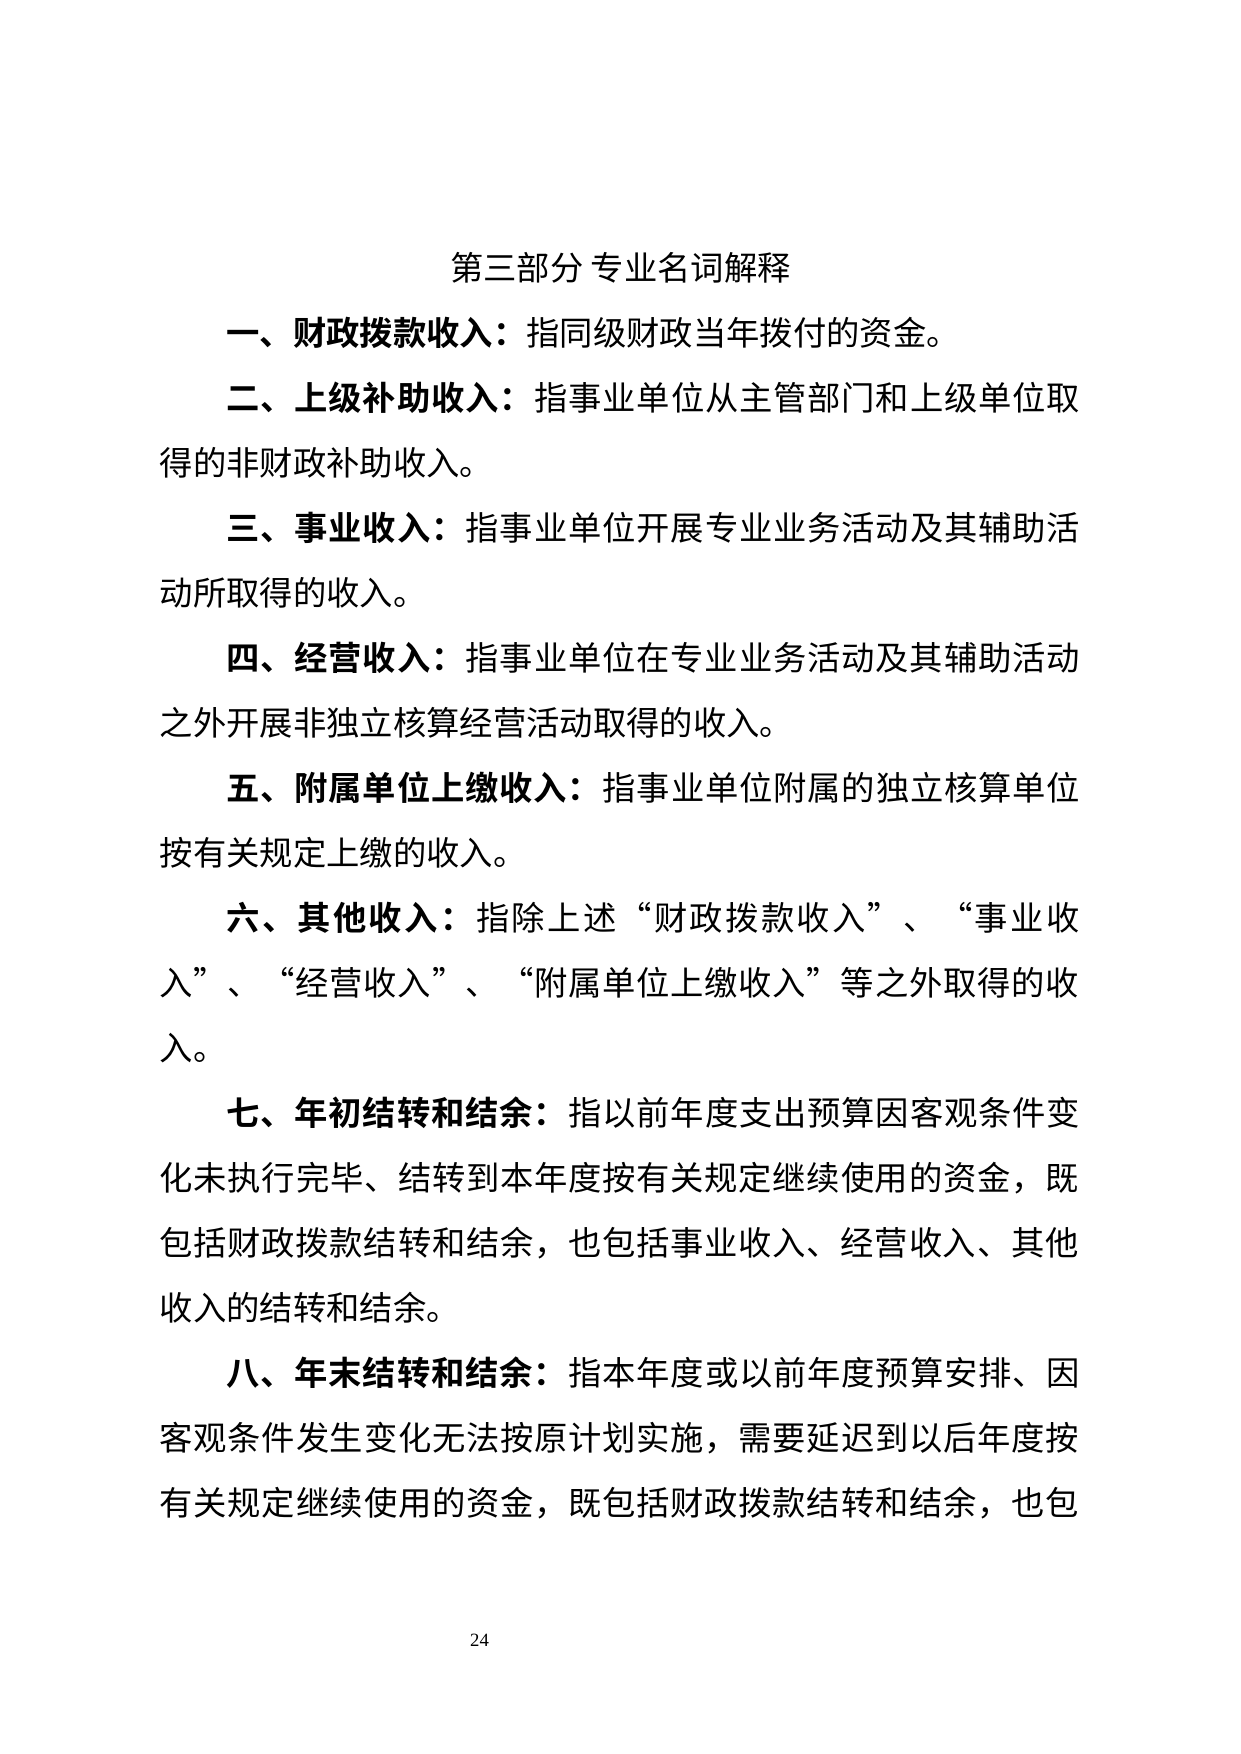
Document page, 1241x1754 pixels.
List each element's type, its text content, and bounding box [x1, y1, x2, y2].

text 二、上级补助收入：指事业单位从主管部门和上级单位取得的非财政补助收入。 [159, 363, 1081, 493]
text 四、经营收入：指事业单位在专业业务活动及其辅助活动之外开展非独立核算经营活动取得的收入。 [159, 623, 1081, 753]
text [159, 1338, 1081, 1533]
text 一、财政拨款收入：指同级财政当年拨付的资金。 [159, 298, 1081, 363]
text 七、年初结转和结余：指以前年度支出预算因客观条件变化未执行完毕、结转到本年度按有关规定继续使用的资金，既包括财政拨款结转和结余，也包括事业收入、经营收入、其他收入的结转和结余。 [159, 1078, 1081, 1338]
text 六、其他收入：指除上述“财政拨款收入”、“事业收入”、“经营收入”、“附属单位上缴收入”等之外取得的收入。 [159, 883, 1081, 1078]
text 三、事业收入：指事业单位开展专业业务活动及其辅助活动所取得的收入。 [159, 493, 1081, 623]
text 第三部分 专业名词解释 [159, 233, 1081, 298]
text 五、附属单位上缴收入：指事业单位附属的独立核算单位按有关规定上缴的收入。 [159, 753, 1081, 883]
